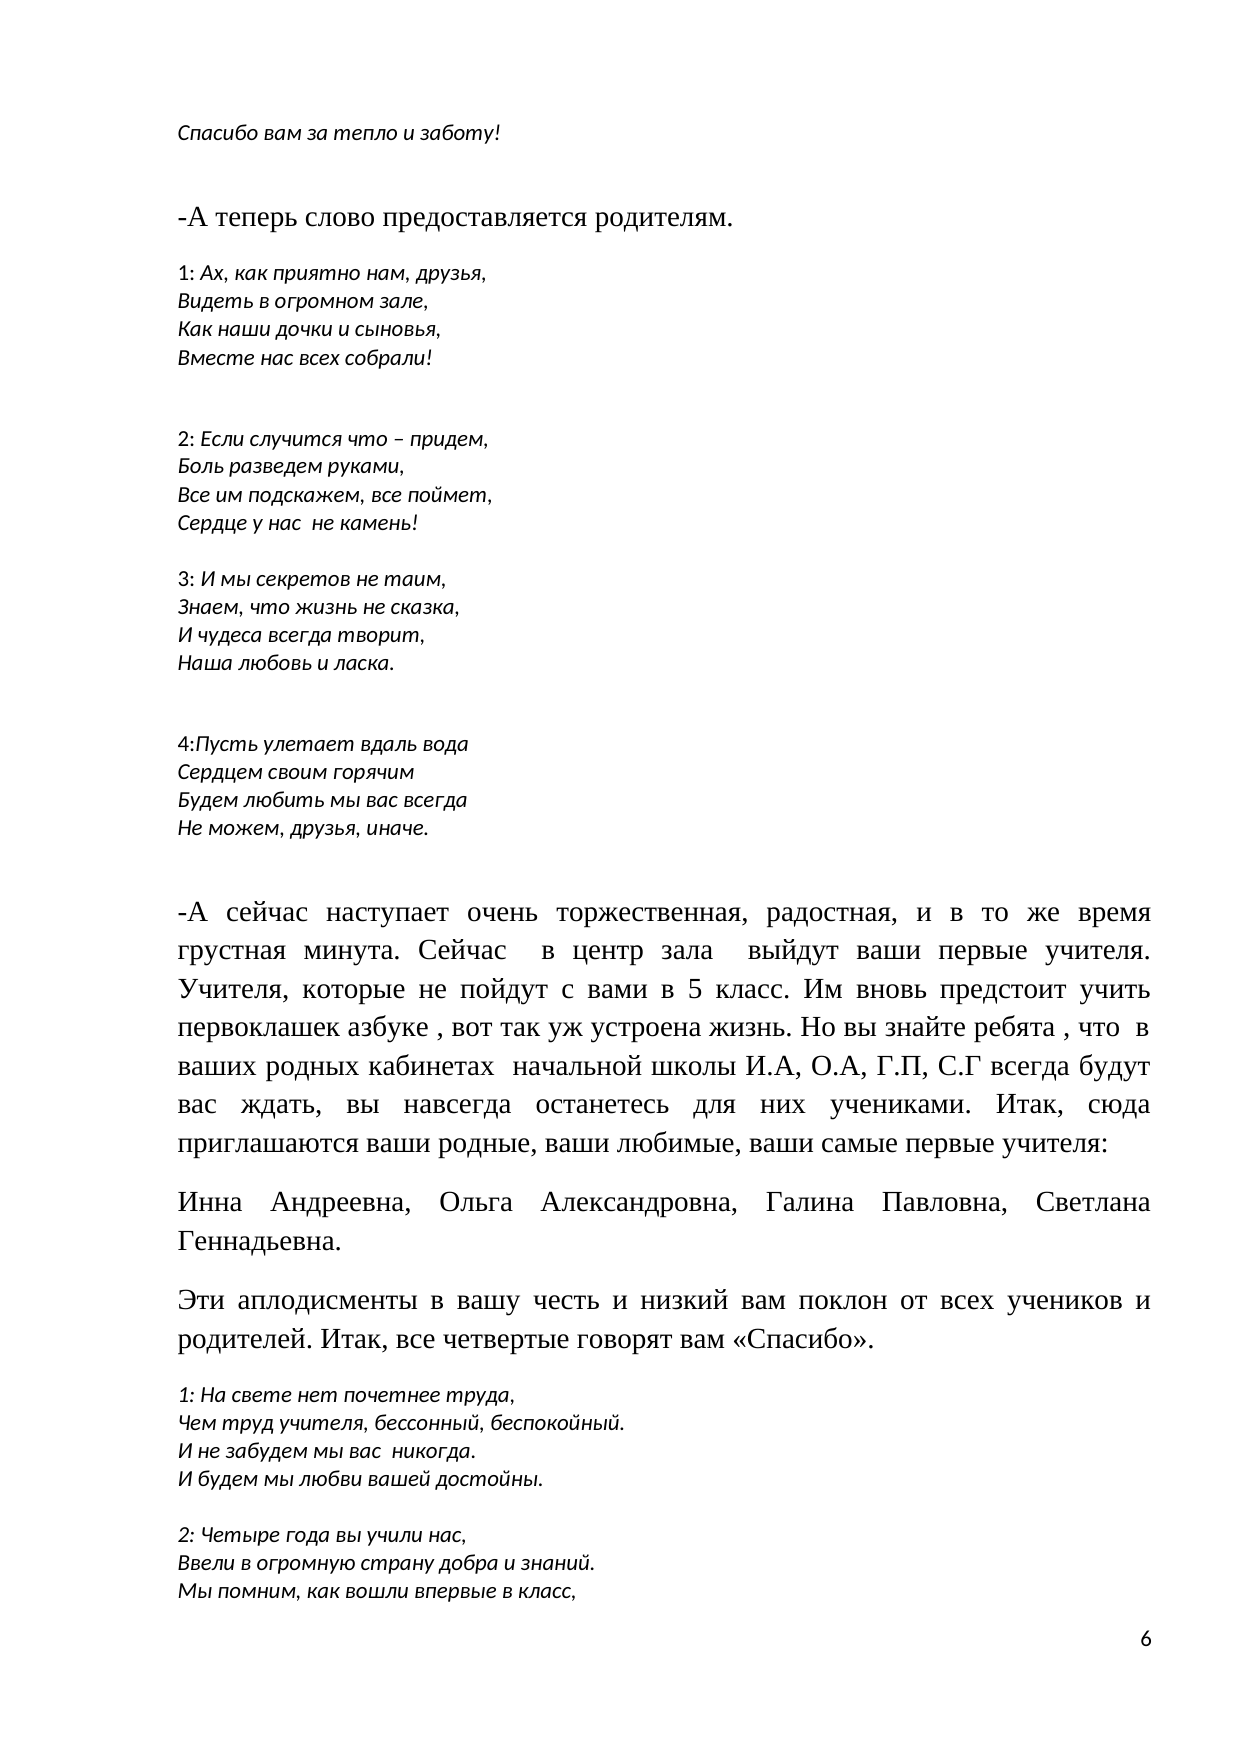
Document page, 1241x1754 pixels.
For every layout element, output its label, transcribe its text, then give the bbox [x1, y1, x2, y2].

text Ввели в огромную страну добра и знаний. [177, 1548, 1152, 1577]
text И будем мы любви вашей достойны. [177, 1464, 1152, 1492]
text И чудеса всегда творит, [177, 620, 1152, 648]
text 4:Пусть улетает вдаль вода [177, 729, 1152, 757]
text 1: На свете нет почетнее труда, [177, 1380, 1152, 1408]
text 3: И мы секретов не таим, Знаем, что жизнь не сказка, [177, 564, 1152, 620]
text Видеть в огромном зале, [177, 287, 1152, 314]
text 1: Ах, как приятно нам, друзья, [177, 258, 1152, 287]
text Не можем, друзья, иначе. [177, 813, 1152, 841]
text 2: Четыре года вы учили нас, [177, 1521, 1152, 1548]
text Наша любовь и ласка. [177, 648, 1152, 676]
text Инна Андреевна, Ольга Александровна, Галина Павловна, Светлана Геннадьевна. [177, 1184, 1152, 1257]
text Мы помним, как вошли впервые в класс, [177, 1577, 1152, 1604]
text Спасибо вам за тепло и заботу! [177, 118, 1152, 146]
text 2: Если случится что – придем, [177, 424, 1152, 452]
text Как наши дочки и сыновья, [177, 314, 1152, 343]
text Будем любить мы вас всегда [177, 785, 1152, 813]
text Все им подскажем, все поймет, [177, 480, 1152, 508]
text Вместе нас всех собрали! [177, 343, 1152, 371]
text -А теперь слово предоставляется родителям. [177, 199, 1152, 233]
text Эти аплодисменты в вашу честь и низкий вам поклон от всех учеников и родителей. Итак, все четвертые говорят вам «Спасибо». [177, 1282, 1152, 1354]
text Чем труд учителя, бессонный, беспокойный. [177, 1408, 1152, 1436]
text Сердцем своим горячим [177, 757, 1152, 785]
text Боль разведем руками, [177, 452, 1152, 480]
text И не забудем мы вас никогда. [177, 1436, 1152, 1464]
text Сердце у нас не камень! [177, 508, 1152, 536]
text -А сейчас наступает очень торжественная, радостная, и в то же время грустная минута. Сейчас в центр зала выйдут ваши первые учителя. Учителя, которые не пойдут с вами в 5 класс. Им вновь предстоит учить первоклашек азбуке , вот так уж устроена жизнь. Но вы знайте ребята , что в ваших родных кабинетах начальной школы И.А, О.А, Г.П, С.Г всегда будут вас ждать, вы навсегда останетесь для них учениками. Итак, сюда приглашаются ваши родные, ваши любимые, ваши самые первые учителя: [177, 894, 1152, 1159]
